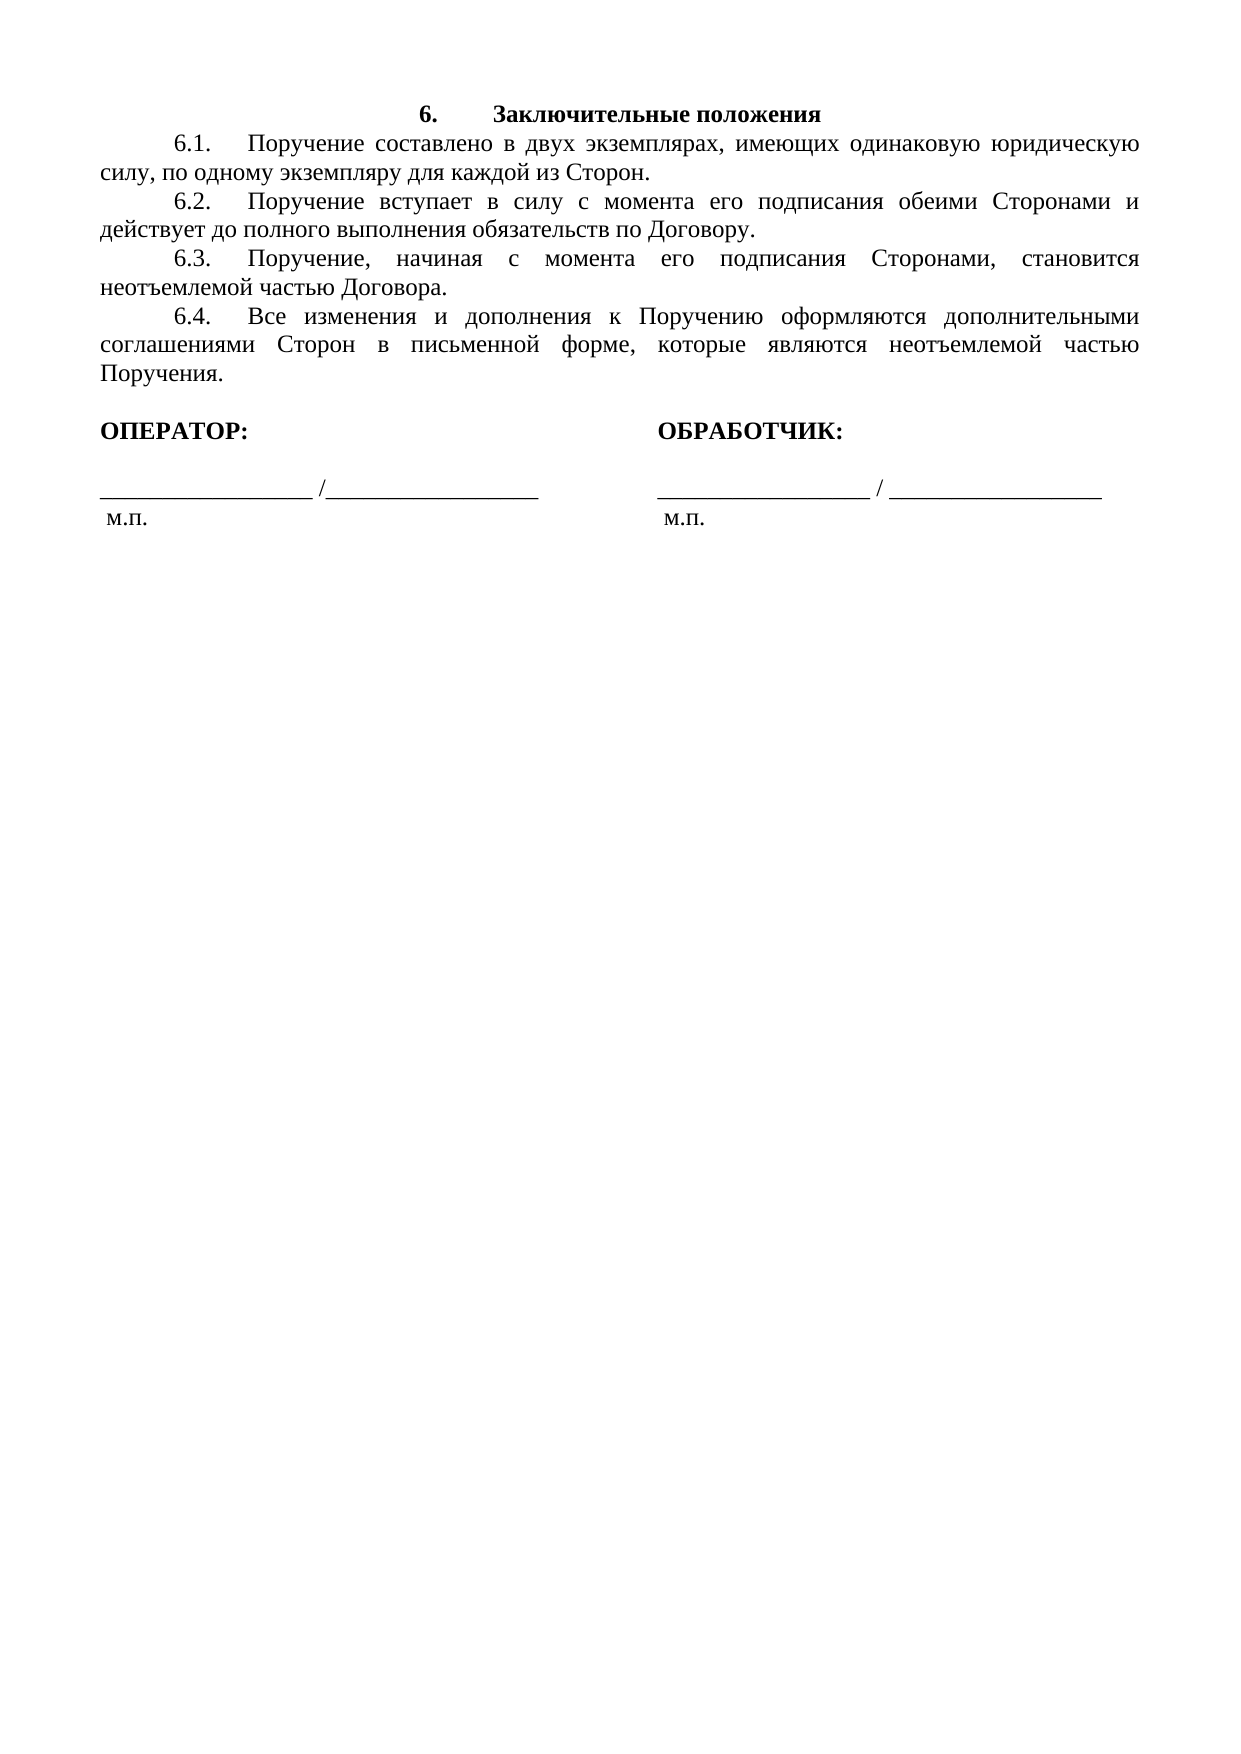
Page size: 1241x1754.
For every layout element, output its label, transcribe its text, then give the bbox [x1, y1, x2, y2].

table_cell Поручение вступает в силу с момента его подписания обеими Сторонами и действует до полного выполнения обязательств по Договору. [89, 186, 1152, 243]
table_cell Поручение, начиная с момента его подписания Сторонами, становится неотъемлемой частью Договора. [89, 243, 1152, 301]
table_cell Поручение составлено в двух экземплярах, имеющих одинаковую юридическую силу, по одному экземпляру для каждой из Сторон. [89, 128, 1152, 186]
table_cell ОПЕРАТОР: [89, 387, 646, 473]
table_cell ОБРАБОТЧИК: [646, 387, 1152, 473]
table_cell Заключительные положения [89, 71, 1152, 128]
table_cell _________________ /_________________ м.п. [89, 473, 646, 531]
table_cell Все изменения и дополнения к Поручению оформляются дополнительными соглашениями Сторон в письменной форме, которые являются неотъемлемой частью Поручения. [89, 301, 1152, 387]
table_cell _________________ / _________________ м.п. [646, 473, 1152, 531]
